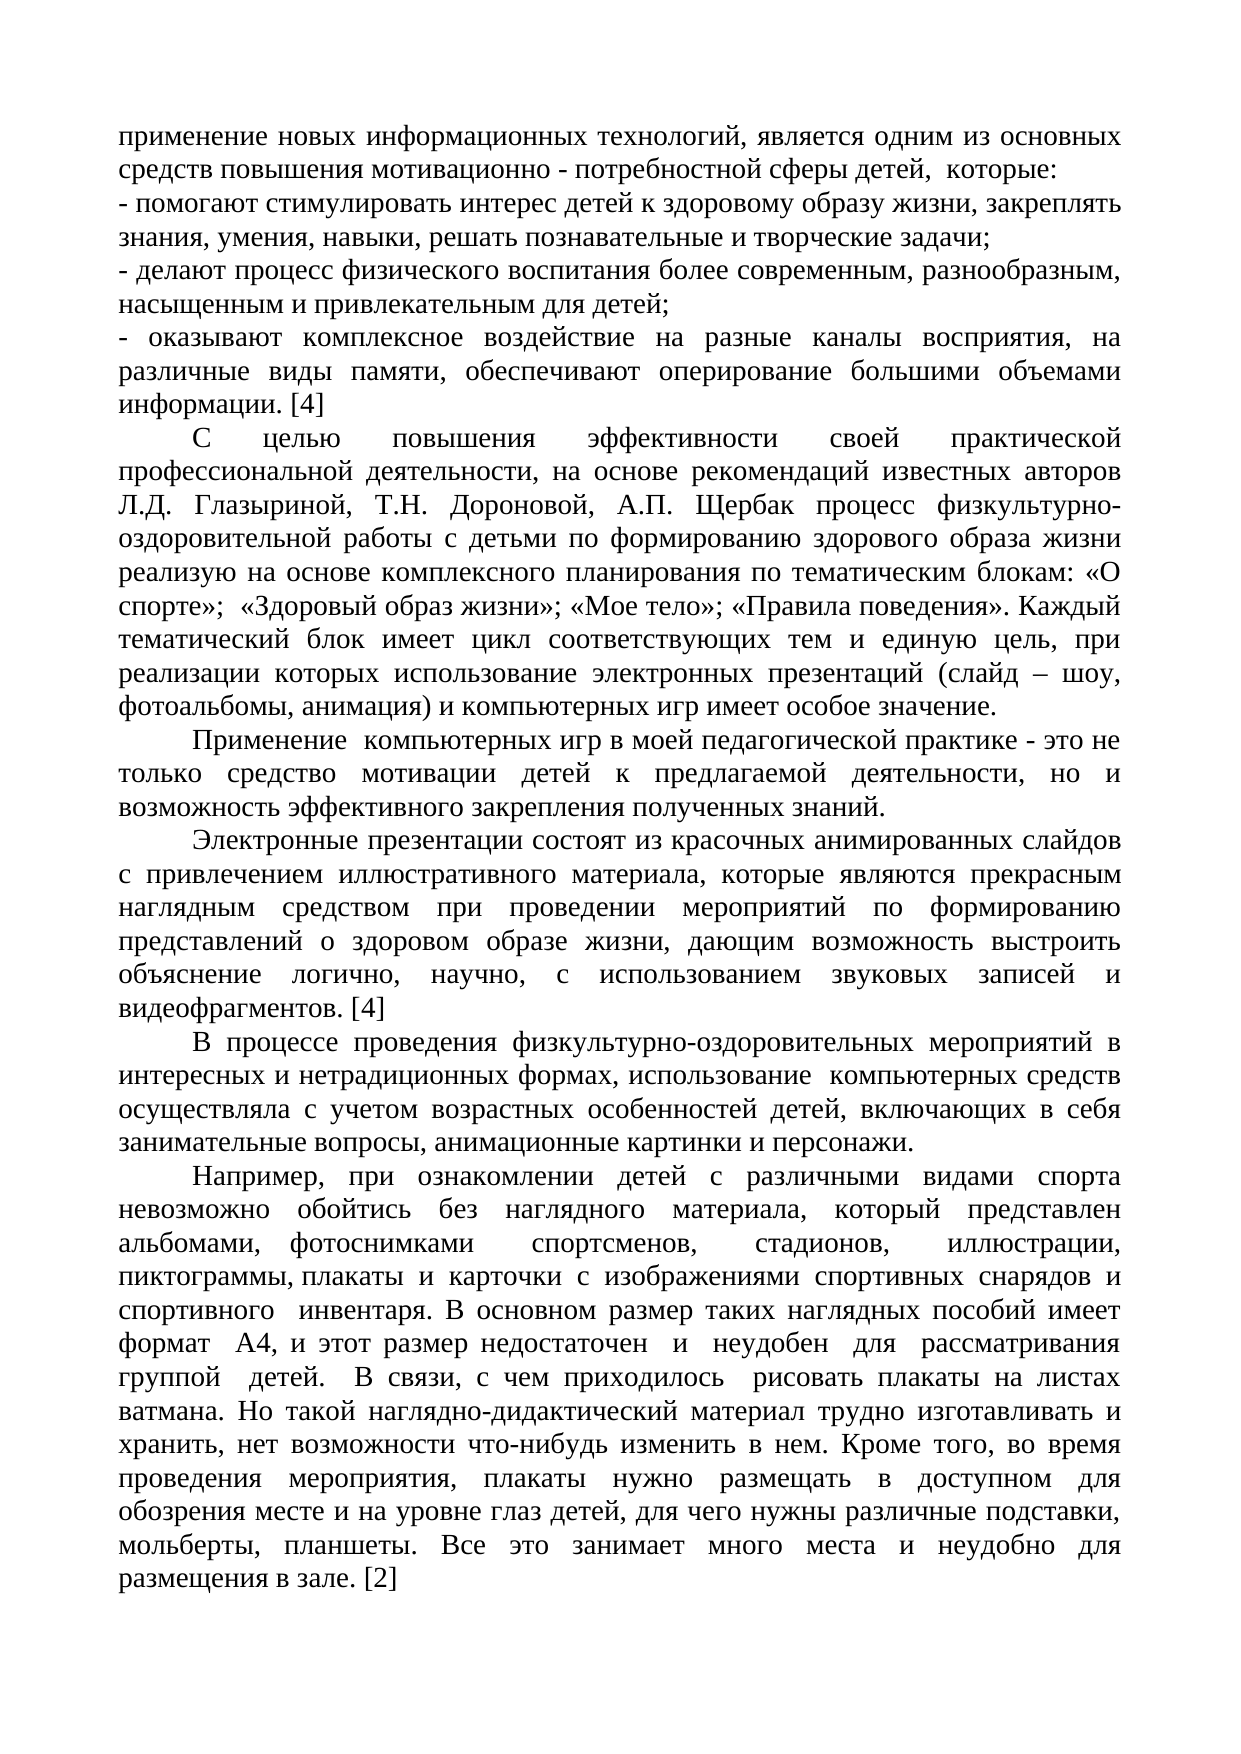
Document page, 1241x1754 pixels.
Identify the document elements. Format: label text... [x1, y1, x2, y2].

text В процессе проведения физкультурно-оздоровительных мероприятий в интересных и нетрадиционных формах, использование компьютерных средств осуществляла с учетом возрастных особенностей детей, включающих в себя занимательные вопросы, анимационные картинки и персонажи. [118, 1024, 1122, 1158]
text Например, при ознакомлении детей с различными видами спорта невозможно обойтись без наглядного материала, который представлен альбомами, фотоснимками спортсменов, стадионов, иллюстрации, пиктограммы, плакаты и карточки с изображениями спортивных снарядов и спортивного инвентаря. В основном размер таких наглядных пособий имеет формат А4, и этот размер недостаточен и неудобен для рассматривания группой детей. В связи, с чем приходилось рисовать плакаты на листах ватмана. Но такой наглядно-дидактический материал трудно изготавливать и хранить, нет возможности что-нибудь изменить в нем. Кроме того, во время проведения мероприятия, плакаты нужно размещать в доступном для обозрения месте и на уровне глаз детей, для чего нужны различные подставки, мольберты, планшеты. Все это занимает много места и неудобно для размещения в зале. [2] [118, 1158, 1122, 1594]
text - помогают стимулировать интерес детей к здоровому образу жизни, закреплять знания, умения, навыки, решать познавательные и творческие задачи; [118, 185, 1122, 252]
text - оказывают комплексное воздействие на разные каналы восприятия, на различные виды памяти, обеспечивают оперирование большими объемами информации. [4] [118, 319, 1122, 420]
text Применение компьютерных игр в моей педагогической практике - это не только средство мотивации детей к предлагаемой деятельности, но и возможность эффективного закрепления полученных знаний. [118, 722, 1122, 822]
text - делают процесс физического воспитания более современным, разнообразным, насыщенным и привлекательным для детей; [118, 252, 1122, 319]
text С целью повышения эффективности своей практической профессиональной деятельности, на основе рекомендаций известных авторов Л.Д. Глазыриной, Т.Н. Дороновой, А.П. Щербак процесс физкультурно-оздоровительной работы с детьми по формированию здорового образа жизни реализую на основе комплексного планирования по тематическим блокам: «О спорте»; «Здоровый образ жизни»; «Мое тело»; «Правила поведения». Каждый тематический блок имеет цикл соответствующих тем и единую цель, при реализации которых использование электронных презентаций (слайд – шоу, фотоальбомы, анимация) и компьютерных игр имеет особое значение. [118, 420, 1122, 722]
text Электронные презентации состоят из красочных анимированных слайдов с привлечением иллюстративного материала, которые являются прекрасным наглядным средством при проведении мероприятий по формированию представлений о здоровом образе жизни, дающим возможность выстроить объяснение логично, научно, с использованием звуковых записей и видеофрагментов. [4] [118, 822, 1122, 1024]
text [118, 118, 1122, 185]
